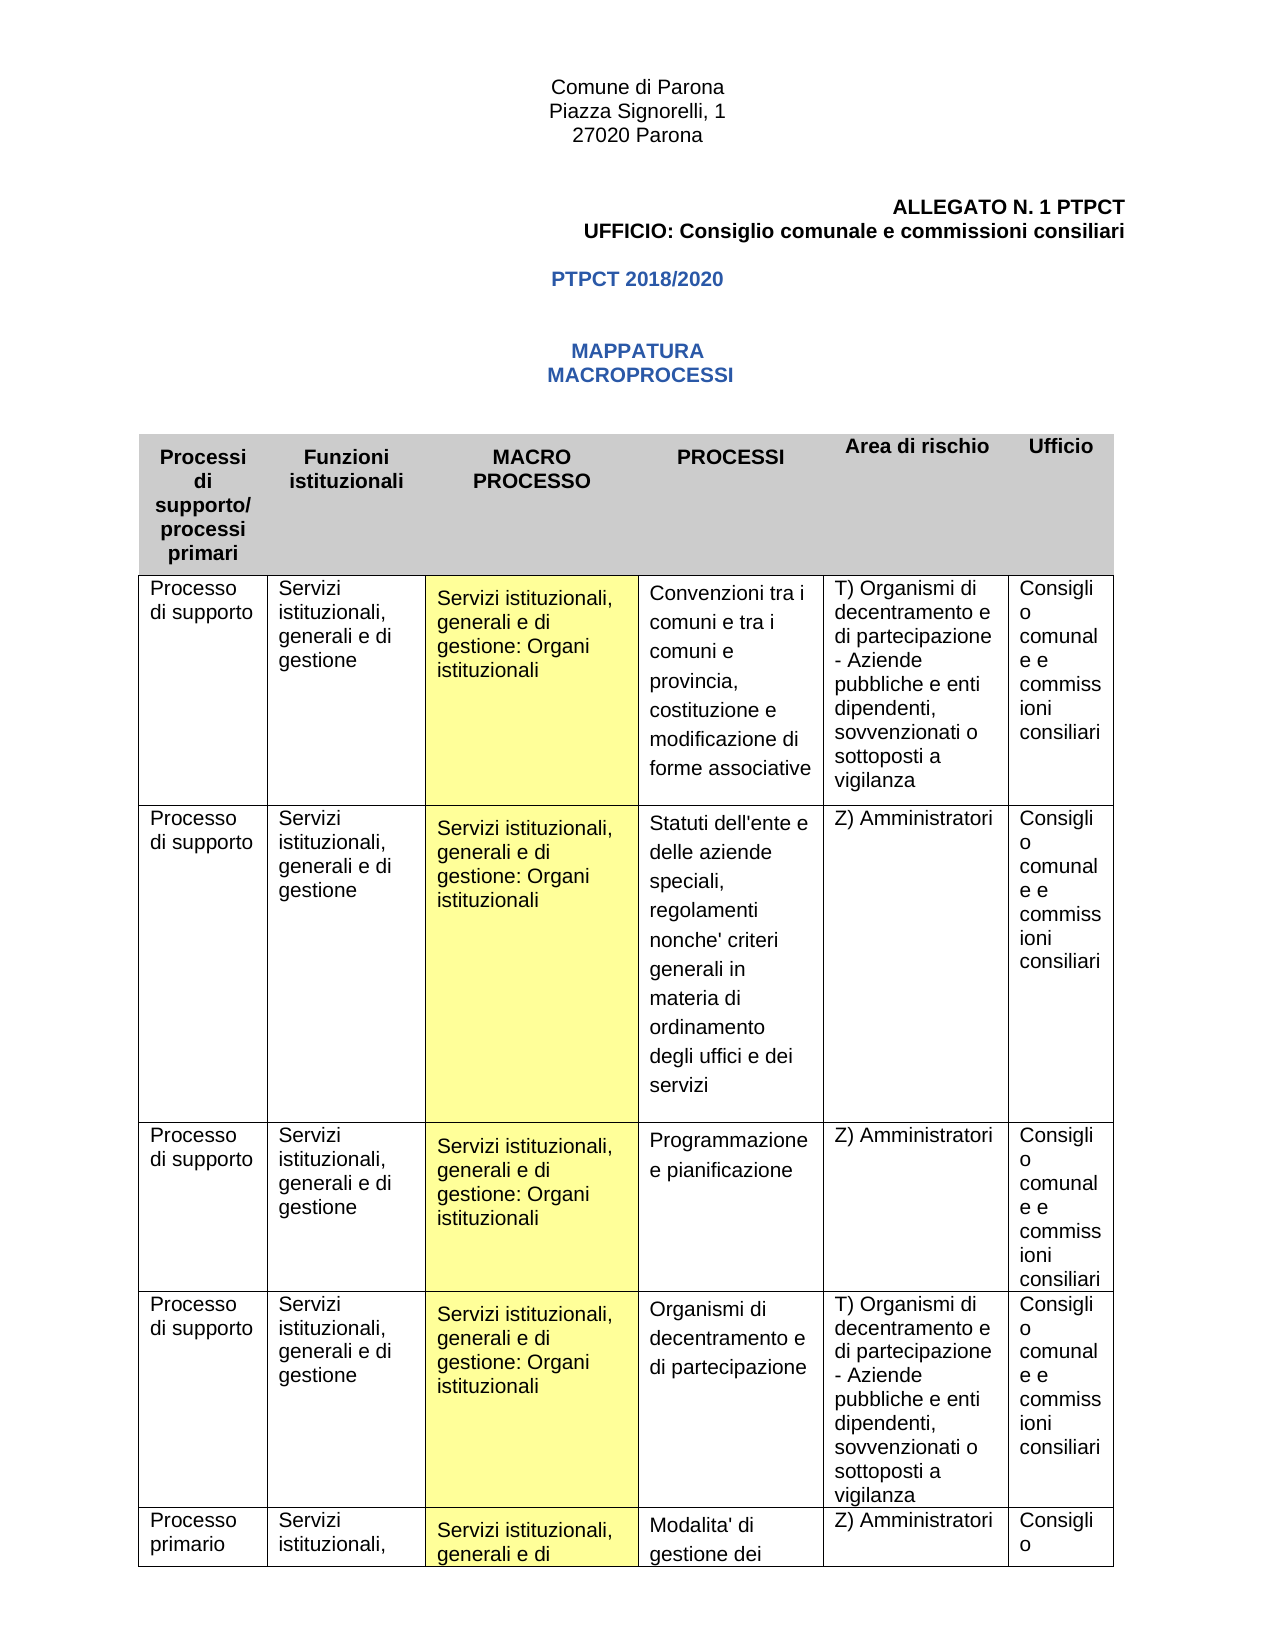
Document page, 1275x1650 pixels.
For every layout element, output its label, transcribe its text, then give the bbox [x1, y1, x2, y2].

table_cell Consiglio comunale e commissioni consiliari [1009, 806, 1113, 1122]
text Piazza Signorelli, 1 [150, 99, 1125, 123]
table_cell Processo di supporto [139, 1292, 267, 1507]
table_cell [639, 1508, 823, 1566]
table_cell Programmazione e pianificazione [639, 1123, 823, 1291]
table_cell Servizi istituzionali, generali e di gestione: Organi istituzionali [426, 1292, 638, 1507]
text PTPCT 2018/2020 [150, 267, 1125, 291]
table_cell T) Organismi di decentramento e di partecipazione - Aziende pubbliche e enti dipendenti, sovvenzionati o sottoposti a vigilanza [824, 576, 1008, 805]
table_cell Organismi di decentramento e di partecipazione [639, 1292, 823, 1507]
table_cell Consiglio comunale e commissioni consiliari [1009, 1292, 1113, 1507]
table_cell Processo di supporto [139, 1123, 267, 1291]
text UFFICIO: Consiglio comunale e commissioni consiliari [150, 219, 1125, 243]
table_cell Servizi istituzionali, generali e di gestione [268, 576, 425, 805]
table_cell Servizi istituzionali, generali e di gestione: Organi istituzionali [426, 576, 638, 805]
table_cell Processo di supporto [139, 806, 267, 1122]
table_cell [426, 1508, 638, 1566]
table_cell Servizi istituzionali, generali e di gestione [268, 1292, 425, 1507]
table_cell Servizi istituzionali, generali e di gestione: Organi istituzionali [426, 1123, 638, 1291]
table_cell Servizi istituzionali, generali e di gestione: Organi istituzionali [426, 806, 638, 1122]
table_cell Servizi istituzionali, generali e di gestione [268, 806, 425, 1122]
table_header MACRO PROCESSO [426, 434, 638, 575]
table_header Ufficio [1008, 434, 1114, 575]
table_cell Servizi istituzionali, generali e di gestione [268, 1123, 425, 1291]
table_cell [1009, 1508, 1113, 1566]
text MACROPROCESSI [150, 362, 1125, 386]
table_cell T) Organismi di decentramento e di partecipazione - Aziende pubbliche e enti dipendenti, sovvenzionati o sottoposti a vigilanza [824, 1292, 1008, 1507]
table_header Processi di supporto/processi primari [139, 434, 267, 575]
table_cell Processo di supporto [139, 576, 267, 805]
text ALLEGATO N. 1 PTPCT [150, 195, 1125, 219]
table_cell Consiglio comunale e commissioni consiliari [1009, 576, 1113, 805]
table_header Area di rischio [823, 434, 1008, 575]
table_cell Consiglio comunale e commissioni consiliari [1009, 1123, 1113, 1291]
table_header Funzioni istituzionali [267, 434, 426, 575]
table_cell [268, 1508, 425, 1566]
text MAPPATURA [150, 338, 1125, 362]
table_cell Z) Amministratori [824, 1123, 1008, 1291]
table_cell Processo primario [139, 1508, 267, 1566]
table_header PROCESSI [638, 434, 823, 575]
table_cell Convenzioni tra i comuni e tra i comuni e provincia, costituzione e modificazione di forme associative [639, 576, 823, 805]
text Comune di Parona [150, 75, 1125, 99]
table_cell Statuti dell'ente e delle aziende speciali, regolamenti nonche' criteri generali in materia di ordinamento degli uffici e dei servizi [639, 806, 823, 1122]
table_cell Z) Amministratori [824, 806, 1008, 1122]
text 27020 Parona [150, 123, 1125, 147]
table_cell Z) Amministratori [824, 1508, 1008, 1566]
